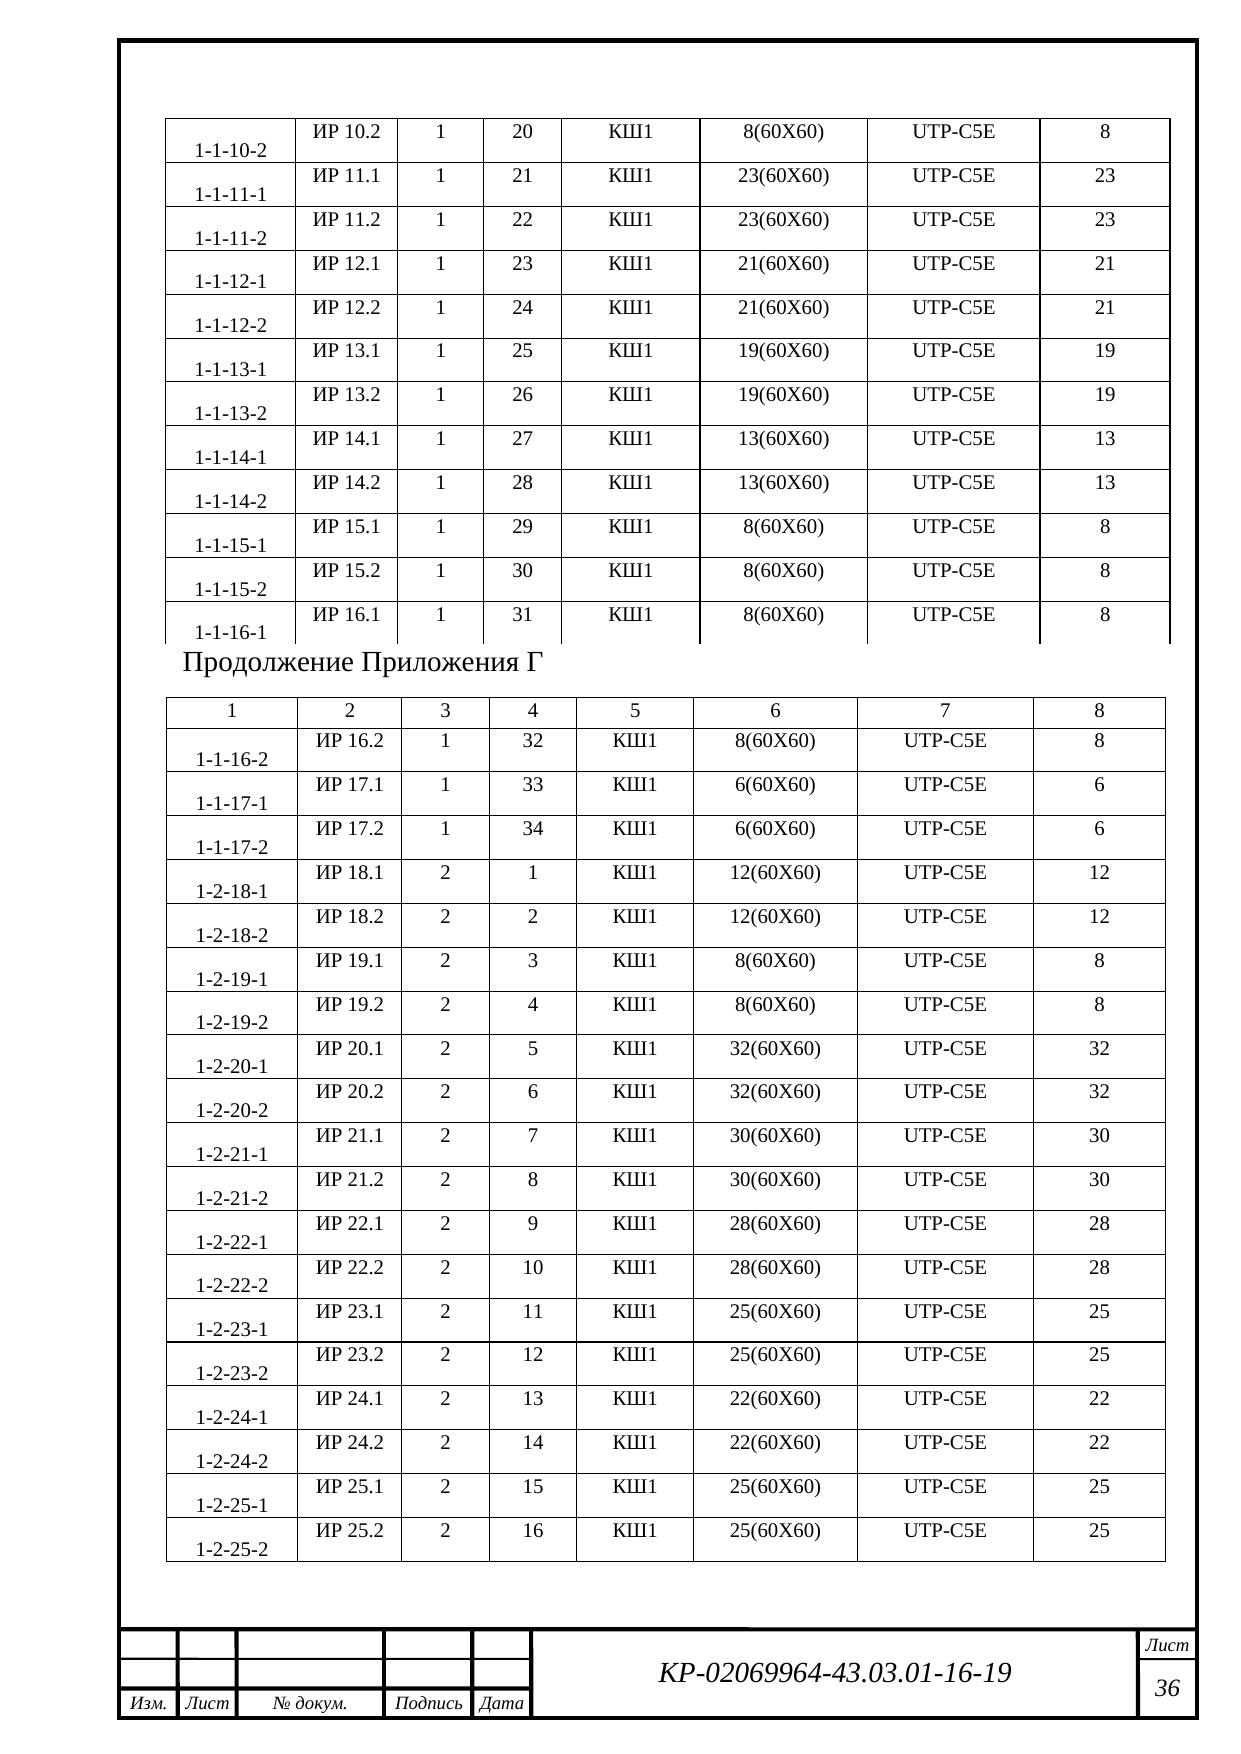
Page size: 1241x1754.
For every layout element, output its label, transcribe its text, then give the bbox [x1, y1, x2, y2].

table_cell 2 [402, 1299, 489, 1341]
table_cell ИР 11.1 [296, 163, 397, 206]
table_cell ИР 15.1 [296, 514, 397, 557]
table_cell 5 [490, 1035, 576, 1078]
table_cell 1-2-18-1 [167, 860, 297, 903]
table_cell ИР 10.2 [296, 119, 397, 162]
table_cell 28 [1034, 1211, 1165, 1254]
table_cell 14 [490, 1430, 576, 1473]
table_cell 12 [1034, 904, 1165, 947]
table_cell 24 [484, 295, 561, 337]
table_cell 8(60Х60) [694, 729, 857, 771]
table_cell 10 [490, 1255, 576, 1297]
table_cell 1-1-14-2 [166, 470, 295, 513]
table_cell 1-2-25-1 [167, 1474, 297, 1517]
table_cell 1-2-18-2 [167, 904, 297, 947]
table_cell 2 [402, 904, 489, 947]
table_cell UTP-C5E [858, 1035, 1033, 1078]
table_cell ИР 23.1 [298, 1299, 401, 1341]
table_cell UTP-C5E [868, 558, 1039, 601]
table_cell 1-1-11-1 [166, 163, 295, 206]
table_cell 1 [490, 860, 576, 903]
table_cell ИР 22.1 [298, 1211, 401, 1254]
table_cell 9 [490, 1211, 576, 1254]
table_cell UTP-C5E [858, 1255, 1033, 1297]
table_cell 16 [490, 1518, 576, 1561]
table_cell КШ1 [562, 602, 699, 644]
table_cell 1-2-20-2 [167, 1079, 297, 1122]
table_cell ИР 11.2 [296, 207, 397, 250]
table_cell UTP-C5E [868, 470, 1039, 513]
table_cell 8 [1034, 729, 1165, 771]
table_cell 2 [490, 904, 576, 947]
table_cell 1 [402, 729, 489, 771]
table_cell 29 [484, 514, 561, 557]
table_cell 19 [1041, 339, 1169, 381]
table_cell UTP-C5E [858, 904, 1033, 947]
text Продолжение Приложения Г [177, 644, 1152, 678]
table_cell 31 [484, 602, 561, 644]
table_cell 6 [490, 1079, 576, 1122]
table_cell КШ1 [562, 382, 699, 425]
table_cell КШ1 [562, 426, 699, 469]
table_cell ИР 12.2 [296, 295, 397, 337]
table_cell 19(60Х60) [701, 382, 867, 425]
table_cell UTP-C5E [858, 772, 1033, 815]
table_cell КШ1 [577, 860, 693, 903]
table_cell 25 [484, 339, 561, 381]
table_cell UTP-C5E [868, 251, 1039, 293]
table_cell 21 [1041, 295, 1169, 337]
table_cell КШ1 [577, 816, 693, 859]
table_cell UTP-C5E [868, 382, 1039, 425]
table_cell 12(60Х60) [694, 904, 857, 947]
table_cell UTP-C5E [858, 860, 1033, 903]
table_cell 32(60Х60) [694, 1035, 857, 1078]
table_cell 2 [402, 1035, 489, 1078]
table_cell UTP-C5E [858, 1518, 1033, 1561]
table_cell КШ1 [577, 1474, 693, 1517]
table_cell ИР 20.1 [298, 1035, 401, 1078]
table_cell КШ1 [577, 992, 693, 1034]
table_cell 1 [398, 470, 483, 513]
table_cell 30(60Х60) [694, 1167, 857, 1210]
table_cell 30 [484, 558, 561, 601]
table_cell UTP-C5E [858, 1299, 1033, 1341]
table_header 5 [577, 698, 693, 727]
table_cell 27 [484, 426, 561, 469]
table_cell 1-1-16-1 [166, 602, 295, 644]
table_cell КШ1 [562, 295, 699, 337]
table_cell 1-1-10-2 [166, 119, 295, 162]
table_cell 33 [490, 772, 576, 815]
table_cell 1-2-21-1 [167, 1123, 297, 1166]
table_cell 6 [1034, 816, 1165, 859]
table_cell 8 [1041, 119, 1169, 162]
table_header 7 [858, 698, 1033, 727]
table_cell 1 [398, 119, 483, 162]
table_cell КШ1 [577, 772, 693, 815]
table_cell 2 [402, 1386, 489, 1429]
table_cell 12(60Х60) [694, 860, 857, 903]
table_cell 32 [1034, 1079, 1165, 1122]
table_cell ИР 20.2 [298, 1079, 401, 1122]
table_cell 2 [402, 860, 489, 903]
table_cell 26 [484, 382, 561, 425]
table_cell 1-2-25-2 [167, 1518, 297, 1561]
table_cell 21 [484, 163, 561, 206]
table_cell 6 [1034, 772, 1165, 815]
table_cell 1-1-15-2 [166, 558, 295, 601]
table_cell 1-2-19-2 [167, 992, 297, 1034]
table_cell 1-1-17-2 [167, 816, 297, 859]
table_cell ИР 25.1 [298, 1474, 401, 1517]
table_cell UTP-C5E [858, 1343, 1033, 1385]
table_cell 1-2-19-1 [167, 948, 297, 991]
table_cell 32 [1034, 1035, 1165, 1078]
table_cell ИР 23.2 [298, 1343, 401, 1385]
table_cell ИР 21.2 [298, 1167, 401, 1210]
table_cell ИР 17.1 [298, 772, 401, 815]
table_cell 13 [1041, 470, 1169, 513]
table_cell КШ1 [577, 1518, 693, 1561]
table_cell 4 [490, 992, 576, 1034]
table_cell ИР 25.2 [298, 1518, 401, 1561]
table_cell ИР 16.2 [298, 729, 401, 771]
table_cell 22 [1034, 1430, 1165, 1473]
table_cell КШ1 [562, 251, 699, 293]
table_cell КШ1 [577, 1299, 693, 1341]
table_cell UTP-C5E [858, 1474, 1033, 1517]
table_cell КШ1 [577, 1167, 693, 1210]
table_cell 34 [490, 816, 576, 859]
table_cell 1-1-13-2 [166, 382, 295, 425]
table_cell 6(60Х60) [694, 816, 857, 859]
table_cell 1 [398, 602, 483, 644]
table_cell 25(60Х60) [694, 1299, 857, 1341]
table_cell 22 [484, 207, 561, 250]
table_cell UTP-C5E [858, 948, 1033, 991]
table_cell ИР 13.1 [296, 339, 397, 381]
table_cell КШ1 [577, 1079, 693, 1122]
table_cell КШ1 [577, 1386, 693, 1429]
table_cell ИР 19.1 [298, 948, 401, 991]
table_cell UTP-C5E [858, 729, 1033, 771]
table_cell 2 [402, 1211, 489, 1254]
table_cell 1-2-23-1 [167, 1299, 297, 1341]
table_cell 1-2-21-2 [167, 1167, 297, 1210]
table_cell 30(60Х60) [694, 1123, 857, 1166]
table_cell 23(60Х60) [701, 163, 867, 206]
table_cell ИР 24.1 [298, 1386, 401, 1429]
table_cell 11 [490, 1299, 576, 1341]
table_cell 1 [398, 163, 483, 206]
table_cell 8 [1041, 514, 1169, 557]
table_cell 30 [1034, 1167, 1165, 1210]
table_cell КШ1 [577, 729, 693, 771]
table_cell КШ1 [577, 1255, 693, 1297]
table_cell 1-2-24-1 [167, 1386, 297, 1429]
table_cell ИР 18.2 [298, 904, 401, 947]
table_header 3 [402, 698, 489, 727]
table_header 6 [694, 698, 857, 727]
table_cell 8 [1041, 558, 1169, 601]
table_cell 2 [402, 1474, 489, 1517]
table_cell 12 [1034, 860, 1165, 903]
table_cell 32 [490, 729, 576, 771]
table_cell 1 [398, 251, 483, 293]
table_cell 8 [1034, 948, 1165, 991]
table_cell UTP-C5E [858, 1167, 1033, 1210]
table_cell КШ1 [562, 470, 699, 513]
table_cell ИР 16.1 [296, 602, 397, 644]
table_cell КШ1 [562, 558, 699, 601]
table_cell 1-2-24-2 [167, 1430, 297, 1473]
table_cell ИР 21.1 [298, 1123, 401, 1166]
table_cell 13 [1041, 426, 1169, 469]
table_cell КШ1 [577, 948, 693, 991]
table_cell КШ1 [577, 1430, 693, 1473]
table_cell ИР 14.1 [296, 426, 397, 469]
table_cell 1-1-12-1 [166, 251, 295, 293]
table_cell 1 [402, 816, 489, 859]
table_cell UTP-C5E [858, 1123, 1033, 1166]
table_cell 30 [1034, 1123, 1165, 1166]
table_cell 8(60Х60) [701, 558, 867, 601]
table_cell 25(60Х60) [694, 1518, 857, 1561]
table_cell UTP-C5E [868, 514, 1039, 557]
table_cell 28 [484, 470, 561, 513]
table_cell 2 [402, 1518, 489, 1561]
table_cell 1-2-20-1 [167, 1035, 297, 1078]
table_cell 12 [490, 1343, 576, 1385]
table_cell 8(60Х60) [694, 948, 857, 991]
table_cell 1-1-12-2 [166, 295, 295, 337]
table_cell 8 [490, 1167, 576, 1210]
table_cell 1-2-22-1 [167, 1211, 297, 1254]
table_cell КШ1 [577, 1035, 693, 1078]
table_cell UTP-C5E [858, 1430, 1033, 1473]
table_cell 2 [402, 1167, 489, 1210]
table_cell UTP-C5E [868, 119, 1039, 162]
table_cell 22(60Х60) [694, 1430, 857, 1473]
table_cell КШ1 [577, 1123, 693, 1166]
table_cell UTP-C5E [868, 602, 1039, 644]
table_cell 1-1-15-1 [166, 514, 295, 557]
table_cell 22(60Х60) [694, 1386, 857, 1429]
table_cell 2 [402, 1255, 489, 1297]
table_cell КШ1 [562, 119, 699, 162]
table_cell 25 [1034, 1518, 1165, 1561]
table_cell 23 [1041, 163, 1169, 206]
table_cell 21(60Х60) [701, 295, 867, 337]
table_cell ИР 15.2 [296, 558, 397, 601]
table_cell 25(60Х60) [694, 1474, 857, 1517]
table_cell 8 [1041, 602, 1169, 644]
table_cell 25 [1034, 1474, 1165, 1517]
table_cell КШ1 [562, 339, 699, 381]
table_cell 25 [1034, 1343, 1165, 1385]
table_cell 25(60Х60) [694, 1343, 857, 1385]
table_cell 6(60Х60) [694, 772, 857, 815]
table_cell 8(60Х60) [694, 992, 857, 1034]
table_cell UTP-C5E [868, 295, 1039, 337]
table_cell UTP-C5E [858, 1211, 1033, 1254]
table_cell 28(60Х60) [694, 1211, 857, 1254]
table_cell 1 [398, 339, 483, 381]
table_cell КШ1 [577, 1211, 693, 1254]
table_cell 2 [402, 1343, 489, 1385]
table_cell 13 [490, 1386, 576, 1429]
table_cell 1-2-22-2 [167, 1255, 297, 1297]
table_cell UTP-C5E [868, 163, 1039, 206]
table_header 2 [298, 698, 401, 727]
table_cell 19(60Х60) [701, 339, 867, 381]
table_cell 1-2-23-2 [167, 1343, 297, 1385]
table_cell ИР 13.2 [296, 382, 397, 425]
table_cell 1-1-11-2 [166, 207, 295, 250]
table_cell 21 [1041, 251, 1169, 293]
table_cell 2 [402, 1079, 489, 1122]
table_cell 19 [1041, 382, 1169, 425]
table_cell ИР 24.2 [298, 1430, 401, 1473]
table_cell 15 [490, 1474, 576, 1517]
table_cell UTP-C5E [858, 1386, 1033, 1429]
table_cell UTP-C5E [868, 426, 1039, 469]
table_cell 32(60Х60) [694, 1079, 857, 1122]
table_header 4 [490, 698, 576, 727]
table_header 1 [167, 698, 297, 727]
table_cell UTP-C5E [858, 816, 1033, 859]
table_cell 1-1-16-2 [167, 729, 297, 771]
table_cell 1 [398, 295, 483, 337]
table_cell 1-1-14-1 [166, 426, 295, 469]
table_cell 2 [402, 1430, 489, 1473]
table_cell 20 [484, 119, 561, 162]
table_cell КШ1 [577, 1343, 693, 1385]
table_cell 8 [1034, 992, 1165, 1034]
table_cell 1 [398, 207, 483, 250]
table_cell 1 [398, 558, 483, 601]
table_cell 2 [402, 1123, 489, 1166]
table_cell 23(60Х60) [701, 207, 867, 250]
table_cell 22 [1034, 1386, 1165, 1429]
table_cell 23 [484, 251, 561, 293]
table_cell 8(60Х60) [701, 602, 867, 644]
table_cell ИР 14.2 [296, 470, 397, 513]
table_cell 1 [398, 426, 483, 469]
table_cell КШ1 [577, 904, 693, 947]
table_header 8 [1034, 698, 1165, 727]
table_cell 25 [1034, 1299, 1165, 1341]
table_cell 28(60Х60) [694, 1255, 857, 1297]
table_cell ИР 17.2 [298, 816, 401, 859]
table_cell 1-1-13-1 [166, 339, 295, 381]
table_cell 3 [490, 948, 576, 991]
table_cell UTP-C5E [858, 1079, 1033, 1122]
table_cell 23 [1041, 207, 1169, 250]
table_cell 7 [490, 1123, 576, 1166]
table_cell ИР 18.1 [298, 860, 401, 903]
table_cell 2 [402, 992, 489, 1034]
table_cell 13(60Х60) [701, 426, 867, 469]
table_cell UTP-C5E [868, 339, 1039, 381]
table_cell 1 [402, 772, 489, 815]
table_cell 28 [1034, 1255, 1165, 1297]
table_cell ИР 12.1 [296, 251, 397, 293]
table_cell 1 [398, 514, 483, 557]
table_cell КШ1 [562, 163, 699, 206]
table_cell ИР 19.2 [298, 992, 401, 1034]
table_cell UTP-C5E [858, 992, 1033, 1034]
table_cell КШ1 [562, 207, 699, 250]
table_cell КШ1 [562, 514, 699, 557]
table_cell 1-1-17-1 [167, 772, 297, 815]
table_cell 2 [402, 948, 489, 991]
table_cell 8(60Х60) [701, 514, 867, 557]
table_cell 1 [398, 382, 483, 425]
table_cell UTP-C5E [868, 207, 1039, 250]
table_cell 8(60Х60) [701, 119, 867, 162]
table_cell 21(60Х60) [701, 251, 867, 293]
table_cell 13(60Х60) [701, 470, 867, 513]
table_cell ИР 22.2 [298, 1255, 401, 1297]
